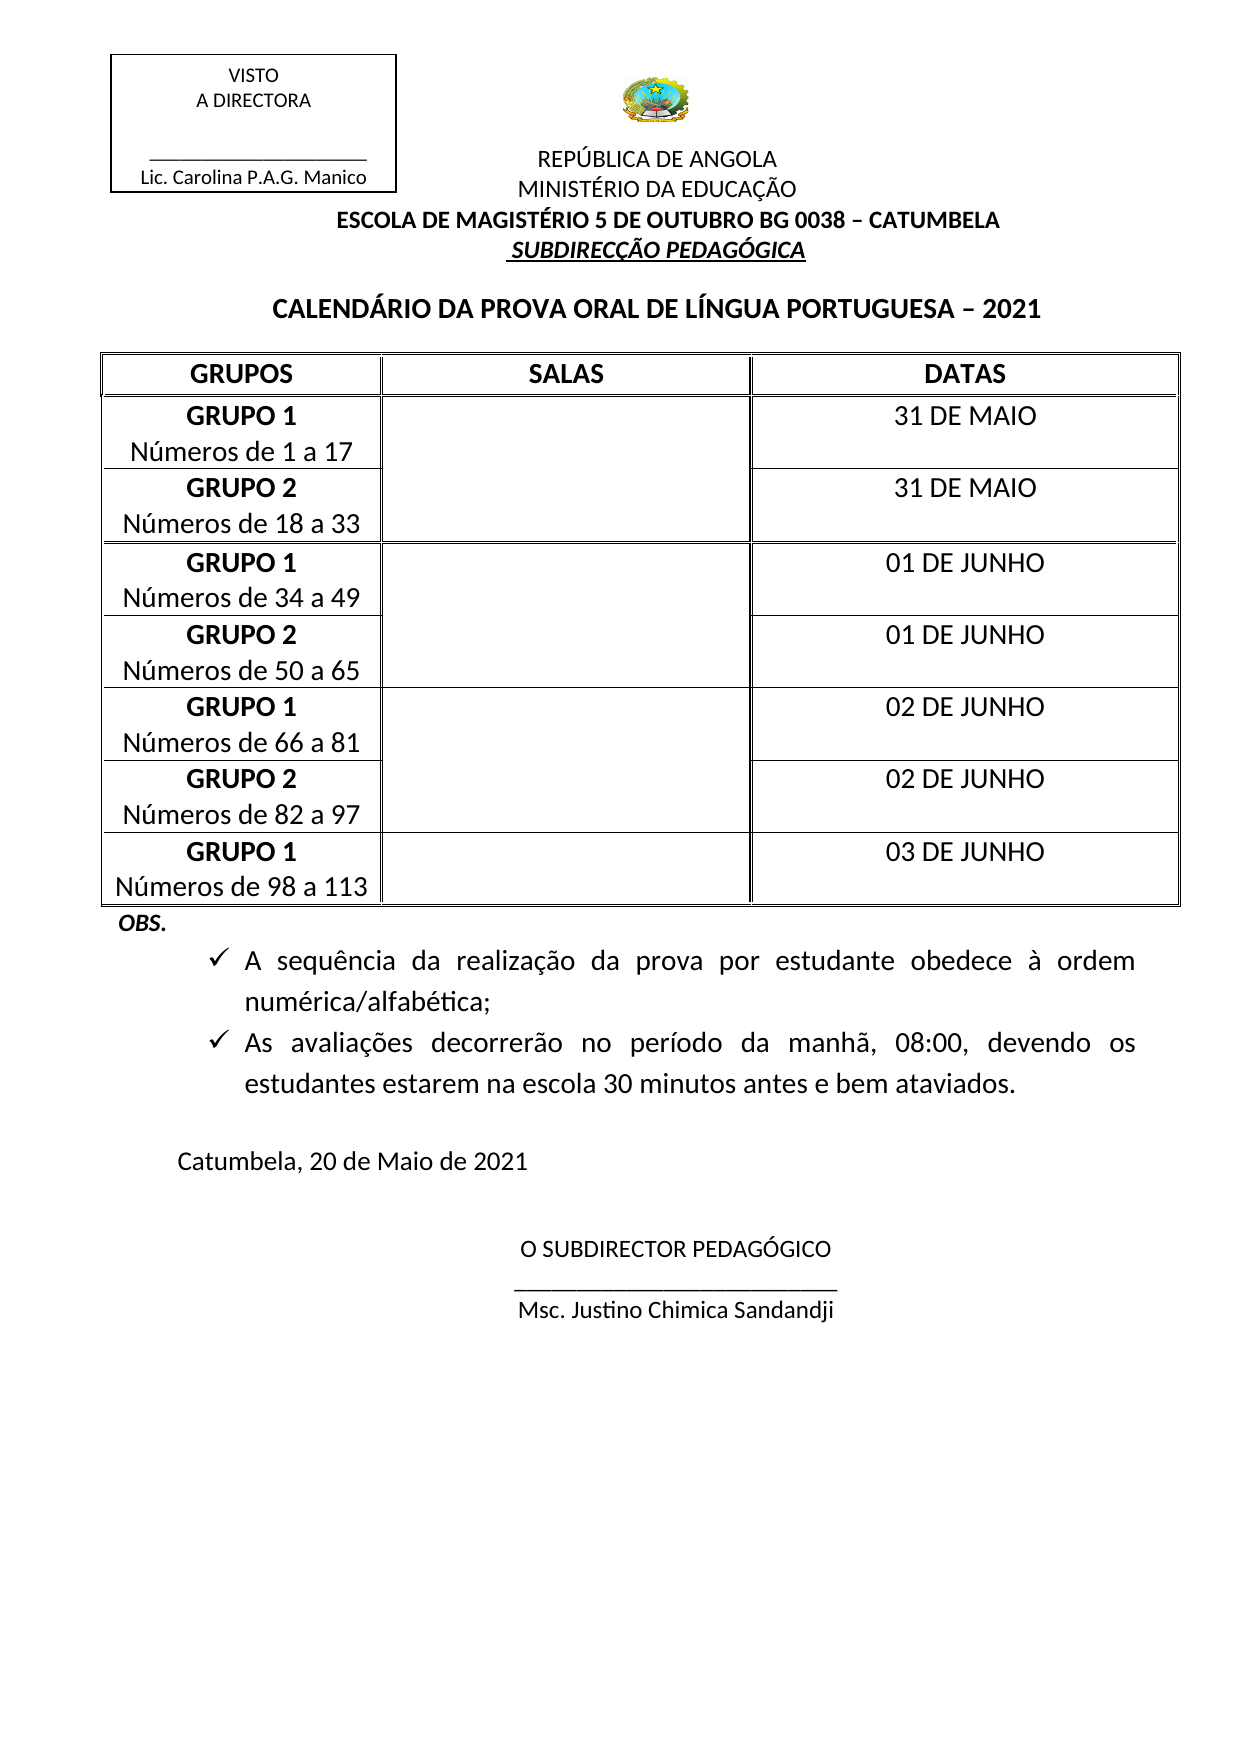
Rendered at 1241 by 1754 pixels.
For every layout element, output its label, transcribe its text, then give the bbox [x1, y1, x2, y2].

table_cell [383, 544, 749, 687]
table_header DATAS [751, 355, 1178, 394]
table_cell GRUPO 1 Números de 34 a 49 [102, 541, 380, 615]
text Msc. Justino Chimica Sandandji [215, 1294, 1137, 1325]
table_cell 02 DE JUNHO [753, 688, 1178, 759]
table_cell [383, 688, 749, 832]
text MINISTÉRIO DA EDUCAÇÃO [177, 173, 1137, 204]
text __________________________ [215, 1264, 1137, 1294]
table_cell GRUPO 1 Números de 66 a 81 [102, 687, 380, 759]
table_cell 01 DE JUNHO [753, 541, 1178, 615]
text SUBDIRECÇÃO PEDAGÓGICA [177, 234, 1137, 265]
table_cell [383, 397, 749, 541]
table_header SALAS [382, 355, 751, 394]
table_cell 31 DE MAIO [751, 394, 1179, 468]
text Catumbela, 20 de Maio de 2021 [177, 1144, 1137, 1177]
table_header GRUPOS [103, 353, 382, 394]
table_cell GRUPO 1 Números de 98 a 113 [102, 832, 382, 904]
list As avaliações decorrerão no período da manhã, 08:00, devendo os estudantes estarem na escola 30 minutos antes e bem ataviados. [207, 1024, 1137, 1101]
table_cell GRUPO 2 Números de 18 a 33 [102, 468, 380, 541]
table_cell [382, 833, 751, 904]
picture [622, 77, 689, 122]
text ESCOLA DE MAGISTÉRIO 5 DE OUTUBRO BG 0038 – CATUMBELA [177, 204, 1137, 234]
text OBS. [118, 907, 1137, 938]
text REPÚBLICA DE ANGOLA [397, 143, 1137, 173]
text CALENDÁRIO DA PROVA ORAL DE LÍNGUA PORTUGUESA – 2021 [177, 290, 1137, 326]
text O SUBDIRECTOR PEDAGÓGICO [215, 1233, 1137, 1264]
table_cell 01 DE JUNHO [753, 616, 1178, 687]
table_cell GRUPO 2 Números de 50 a 65 [102, 615, 380, 687]
list A sequência da realização da prova por estudante obedece à ordem numérica/alfabética; [207, 942, 1137, 1019]
table_cell 31 DE MAIO [753, 469, 1178, 541]
table_cell 02 DE JUNHO [753, 761, 1178, 832]
table_cell GRUPO 2 Números de 82 a 97 [102, 760, 380, 832]
table_cell 03 DE JUNHO [751, 833, 1178, 904]
table_cell GRUPO 1 Números de 1 a 17 [102, 394, 382, 468]
